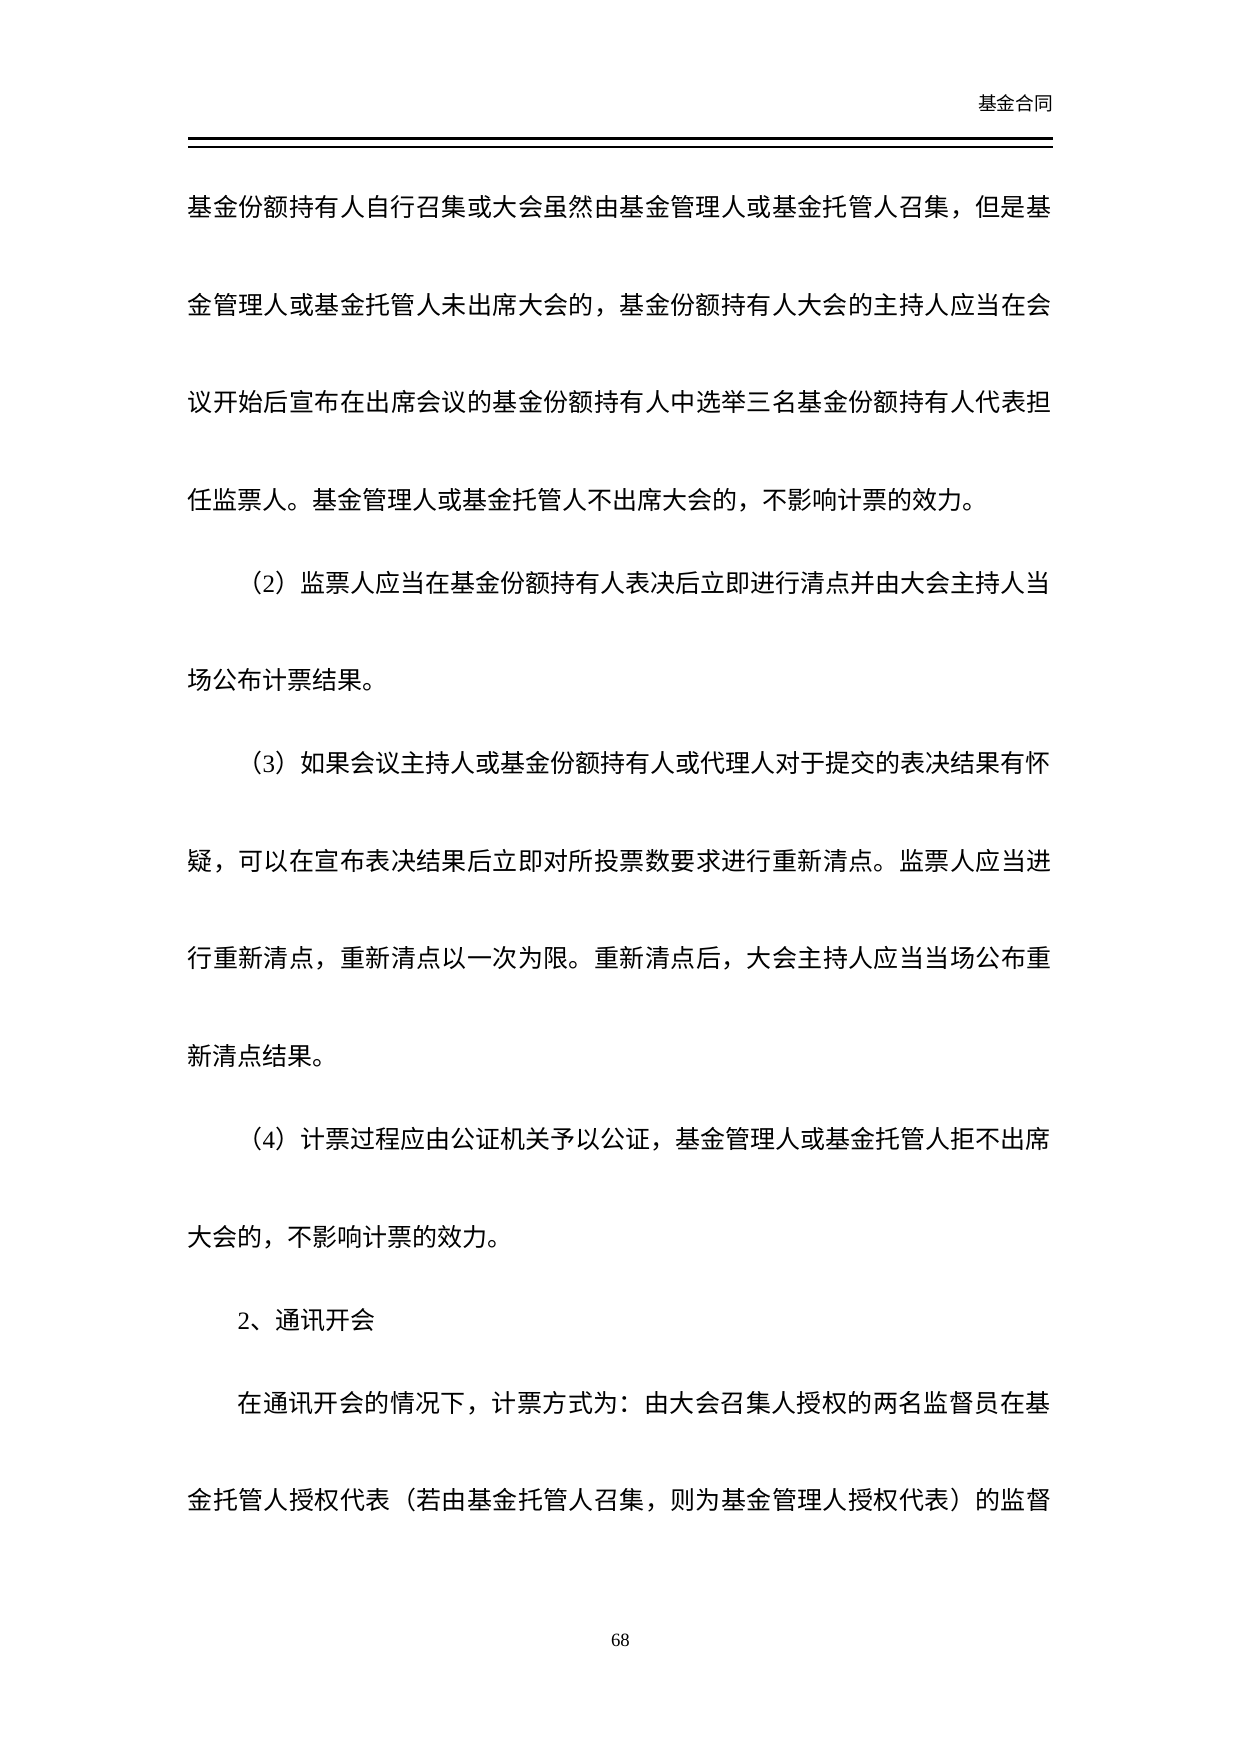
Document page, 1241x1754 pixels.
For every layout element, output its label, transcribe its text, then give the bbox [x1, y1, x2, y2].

text 2、通讯开会 [187, 1286, 1053, 1351]
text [187, 1369, 1053, 1531]
text （4）计票过程应由公证机关予以公证，基金管理人或基金托管人拒不出席大会的，不影响计票的效力。 [187, 1105, 1053, 1268]
text （2）监票人应当在基金份额持有人表决后立即进行清点并由大会主持人当场公布计票结果。 [187, 549, 1053, 711]
text （3）如果会议主持人或基金份额持有人或代理人对于提交的表决结果有怀疑，可以在宣布表决结果后立即对所投票数要求进行重新清点。监票人应当进行重新清点，重新清点以一次为限。重新清点后，大会主持人应当当场公布重新清点结果。 [187, 729, 1053, 1087]
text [187, 173, 1053, 531]
